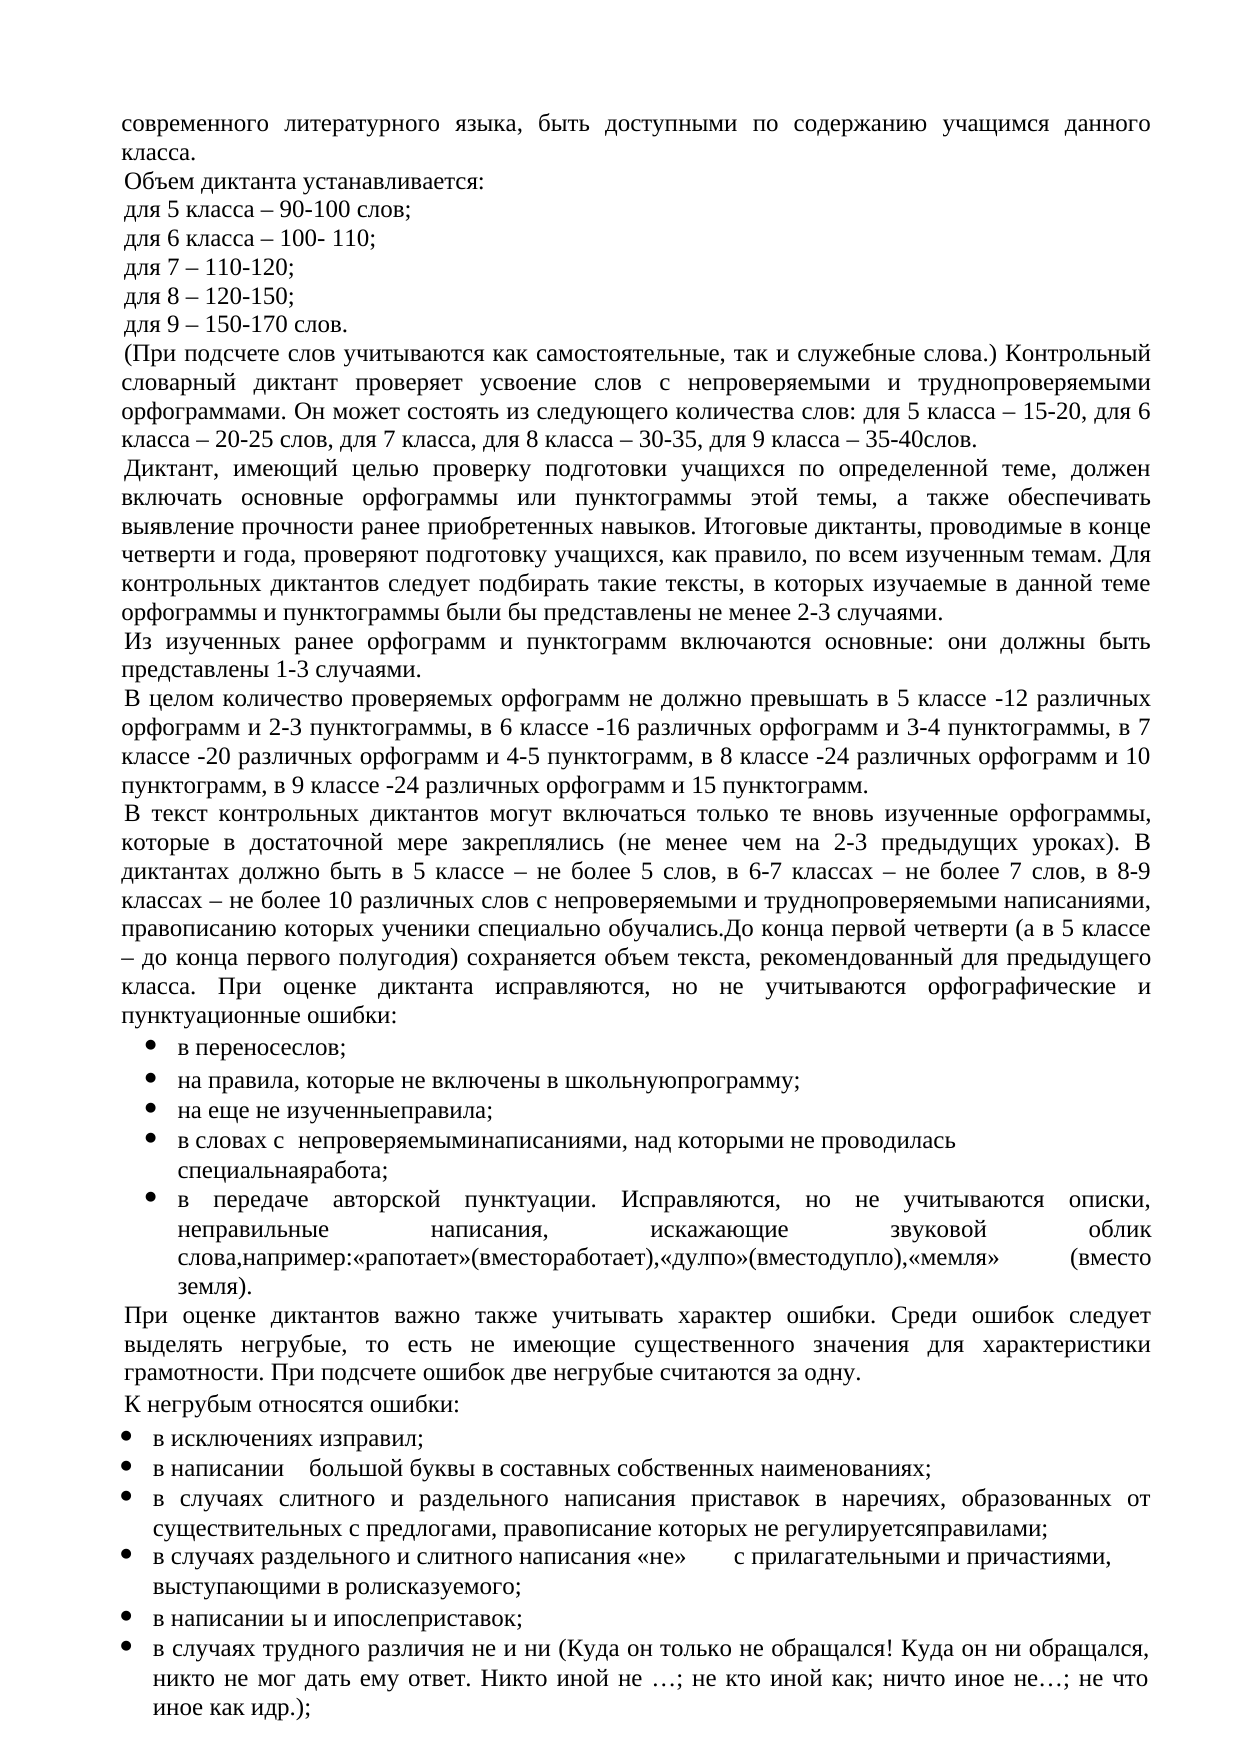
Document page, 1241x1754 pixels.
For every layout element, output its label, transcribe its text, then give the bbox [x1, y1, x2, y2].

text для 7 – 110-120; [121, 252, 1152, 281]
text для 5 класса – 90-100 слов; [121, 194, 1152, 223]
list на правила, которые не включены в школьнуюпрограмму; [146, 1062, 1223, 1096]
text Объем диктанта устанавливается: [121, 166, 1152, 194]
list в случаях трудного различия не и ни (Куда он только не обращался! Куда он ни обращался, никто не мог дать ему ответ. Никто иной не …; не кто иной как; ничто иное не…; не что иное как идр.); [121, 1633, 1151, 1721]
list в передаче авторской пунктуации. Исправляются, но не учитываются описки, неправильные написания, искажающие звуковой облик слова,например:«рапотает»(вместоработает),«дулпо»(вместодупло),«мемля» (вместо земля). [146, 1184, 1152, 1300]
list При оценке диктантов важно также учитывать характер ошибки. Среди ошибок следует выделять негрубые, то есть не имеющие существенного значения для характеристики грамотности. При подсчете ошибок две негрубые считаются за одну. [124, 1300, 1152, 1386]
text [121, 108, 1152, 166]
text для 6 класса – 100- 110; [121, 223, 1152, 252]
text В целом количество проверяемых орфограмм не должно превышать в 5 классе -12 различных орфограмм и 2-3 пунктограммы, в 6 классе -16 различных орфограмм и 3-4 пунктограммы, в 7 классе -20 различных орфограмм и 4-5 пунктограмм, в 8 классе -24 различных орфограмм и 10 пунктограмм, в 9 классе -24 различных орфограмм и 15 пунктограмм. [121, 683, 1152, 798]
list в написании ы и ипослеприставок; [121, 1600, 1223, 1633]
text (При подсчете слов учитываются как самостоятельные, так и служебные слова.) Контрольный словарный диктант проверяет усвоение слов с непроверяемыми и труднопроверяемыми орфограммами. Он может состоять из следующего количества слов: для 5 класса – 15-20, для 6 класса – 20-25 слов, для 7 класса, для 8 класса – 30-35, для 9 класса – 35-40слов. [121, 338, 1152, 453]
list на еще не изученныеправила; [146, 1096, 1223, 1125]
list в написании большой буквы в составных собственных наименованиях; [121, 1453, 1152, 1483]
list в переносеслов; [146, 1028, 1223, 1062]
text для 9 – 150-170 слов. [121, 309, 1152, 338]
list в исключениях изправил; [121, 1420, 1223, 1453]
text для 8 – 120-150; [121, 281, 1152, 309]
text Диктант, имеющий целью проверку подготовки учащихся по определенной теме, должен включать основные орфограммы или пунктограммы этой темы, а также обеспечивать выявление прочности ранее приобретенных навыков. Итоговые диктанты, проводимые в конце четверти и года, проверяют подготовку учащихся, как правило, по всем изученным темам. Для контрольных диктантов следует подбирать такие тексты, в которых изучаемые в данной теме орфограммы и пунктограммы были бы представлены не менее 2-3 случаями. [121, 453, 1152, 626]
text К негрубым относятся ошибки: [121, 1386, 1223, 1420]
list в словах с непроверяемыми написаниями, над которыми не проводилась специальнаяработа; [146, 1126, 1151, 1184]
text В текст контрольных диктантов могут включаться только те вновь изученные орфограммы, которые в достаточной мере закреплялись (не менее чем на 2-3 предыдущих уроках). В диктантах должно быть в 5 классе – не более 5 слов, в 6-7 классах – не более 7 слов, в 8-9 классах – не более 10 различных слов с непроверяемыми и труднопроверяемыми написаниями, правописанию которых ученики специально обучались.До конца первой четверти (а в 5 классе – до конца первого полугодия) сохраняется объем текста, рекомендованный для предыдущего класса. При оценке диктанта исправляются, но не учитываются орфографические и пунктуационные ошибки: [121, 798, 1152, 1028]
list в случаях слитного и раздельного написания приставок в наречиях, образованных от существительных с предлогами, правописание которых не регулируетсяправилами; [121, 1483, 1152, 1541]
list в случаях раздельного и слитного написания «не» с прилагательными и причастиями, выступающими в ролисказуемого; [121, 1541, 1151, 1600]
text Из изученных ранее орфограмм и пунктограмм включаются основные: они должны быть представлены 1-3 случаями. [121, 626, 1152, 683]
